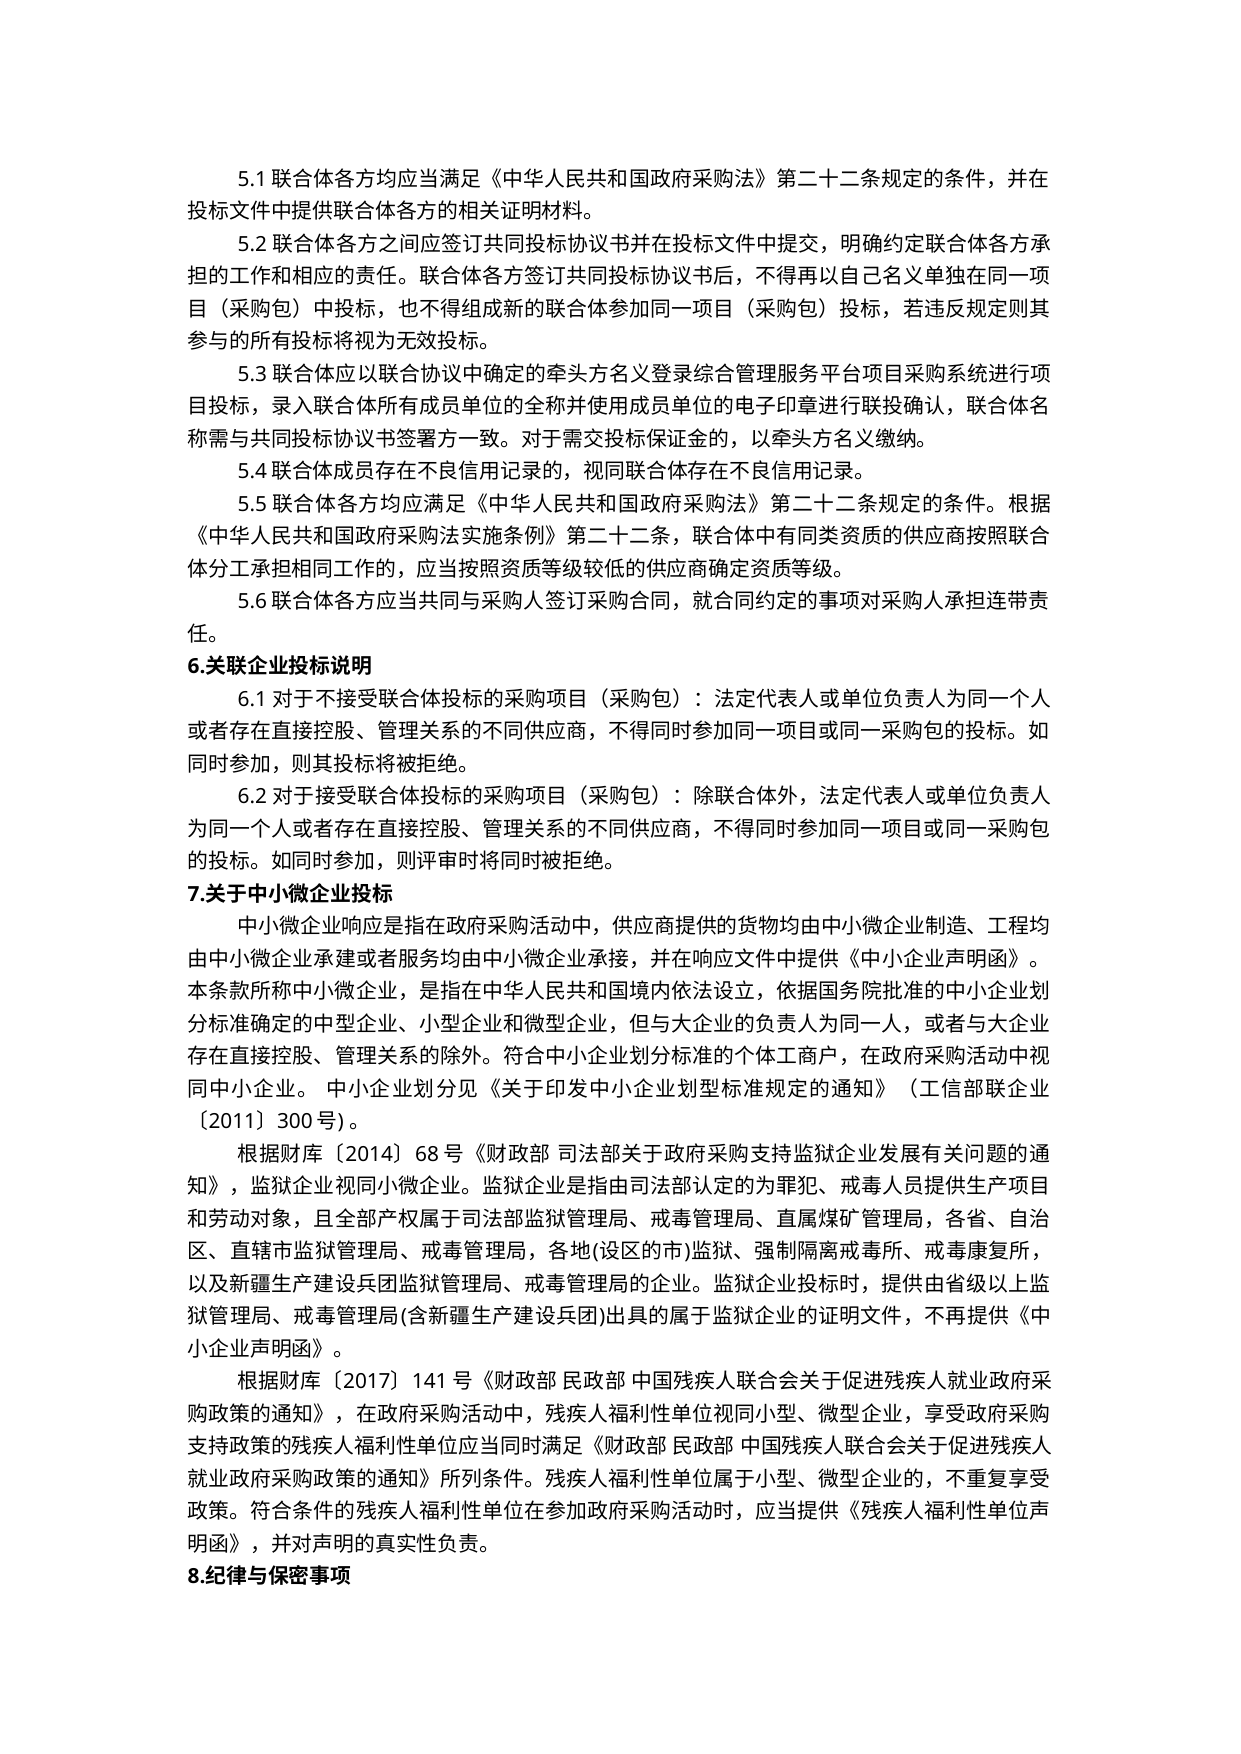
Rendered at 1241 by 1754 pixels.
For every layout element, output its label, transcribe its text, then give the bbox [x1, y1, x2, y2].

text 6.2 对于接受联合体投标的采购项目（采购包）：除联合体外，法定代表人或单位负责人为同一个人或者存在直接控股、管理关系的不同供应商，不得同时参加同一项目或同一采购包的投标。如同时参加，则评审时将同时被拒绝。 [187, 779, 1053, 877]
text 根据财库〔2017〕141号《财政部 民政部 中国残疾人联合会关于促进残疾人就业政府采购政策的通知》，在政府采购活动中，残疾人福利性单位视同小型、微型企业，享受政府采购支持政策的残疾人福利性单位应当同时满足《财政部 民政部 中国残疾人联合会关于促进残疾人就业政府采购政策的通知》所列条件。残疾人福利性单位属于小型、微型企业的，不重复享受政策。符合条件的残疾人福利性单位在参加政府采购活动时，应当提供《残疾人福利性单位声明函》，并对声明的真实性负责。 [187, 1364, 1053, 1559]
text 5.3 联合体应以联合协议中确定的牵头方名义登录综合管理服务平台项目采购系统进行项目投标，录入联合体所有成员单位的全称并使用成员单位的电子印章进行联投确认，联合体名称需与共同投标协议书签署方一致。对于需交投标保证金的，以牵头方名义缴纳。 [187, 357, 1053, 454]
text 5.1联合体各方均应当满足《中华人民共和国政府采购法》第二十二条规定的条件，并在投标文件中提供联合体各方的相关证明材料。 [187, 162, 1053, 227]
text 中小微企业响应是指在政府采购活动中，供应商提供的货物均由中小微企业制造、工程均由中小微企业承建或者服务均由中小微企业承接，并在响应文件中提供《中小企业声明函》。本条款所称中小微企业，是指在中华人民共和国境内依法设立，依据国务院批准的中小企业划分标准确定的中型企业、小型企业和微型企业，但与大企业的负责人为同一人，或者与大企业存在直接控股、管理关系的除外。符合中小企业划分标准的个体工商户，在政府采购活动中视同中小企业。 中小企业划分见《关于印发中小企业划型标准规定的通知》（工信部联企业〔2011〕300号) 。 [187, 909, 1053, 1137]
text 5.5联合体各方均应满足《中华人民共和国政府采购法》第二十二条规定的条件。根据《中华人民共和国政府采购法实施条例》第二十二条，联合体中有同类资质的供应商按照联合体分工承担相同工作的，应当按照资质等级较低的供应商确定资质等级。 [187, 487, 1053, 584]
text 6.关联企业投标说明 [187, 649, 1053, 682]
text 5.6联合体各方应当共同与采购人签订采购合同，就合同约定的事项对采购人承担连带责任。 [187, 584, 1053, 649]
text 5.4联合体成员存在不良信用记录的，视同联合体存在不良信用记录。 [187, 454, 1053, 487]
text 6.1 对于不接受联合体投标的采购项目（采购包）：法定代表人或单位负责人为同一个人或者存在直接控股、管理关系的不同供应商，不得同时参加同一项目或同一采购包的投标。如同时参加，则其投标将被拒绝。 [187, 682, 1053, 779]
text 7.关于中小微企业投标 [187, 877, 1053, 909]
text 8.纪律与保密事项 [187, 1559, 1053, 1592]
text 根据财库〔2014〕68号《财政部 司法部关于政府采购支持监狱企业发展有关问题的通知》，监狱企业视同小微企业。监狱企业是指由司法部认定的为罪犯、戒毒人员提供生产项目和劳动对象，且全部产权属于司法部监狱管理局、戒毒管理局、直属煤矿管理局，各省、自治区、直辖市监狱管理局、戒毒管理局，各地(设区的市)监狱、强制隔离戒毒所、戒毒康复所，以及新疆生产建设兵团监狱管理局、戒毒管理局的企业。监狱企业投标时，提供由省级以上监狱管理局、戒毒管理局(含新疆生产建设兵团)出具的属于监狱企业的证明文件，不再提供《中小企业声明函》。 [187, 1137, 1053, 1364]
text 5.2 联合体各方之间应签订共同投标协议书并在投标文件中提交，明确约定联合体各方承担的工作和相应的责任。联合体各方签订共同投标协议书后，不得再以自己名义单独在同一项目（采购包）中投标，也不得组成新的联合体参加同一项目（采购包）投标，若违反规定则其参与的所有投标将视为无效投标。 [187, 227, 1053, 357]
